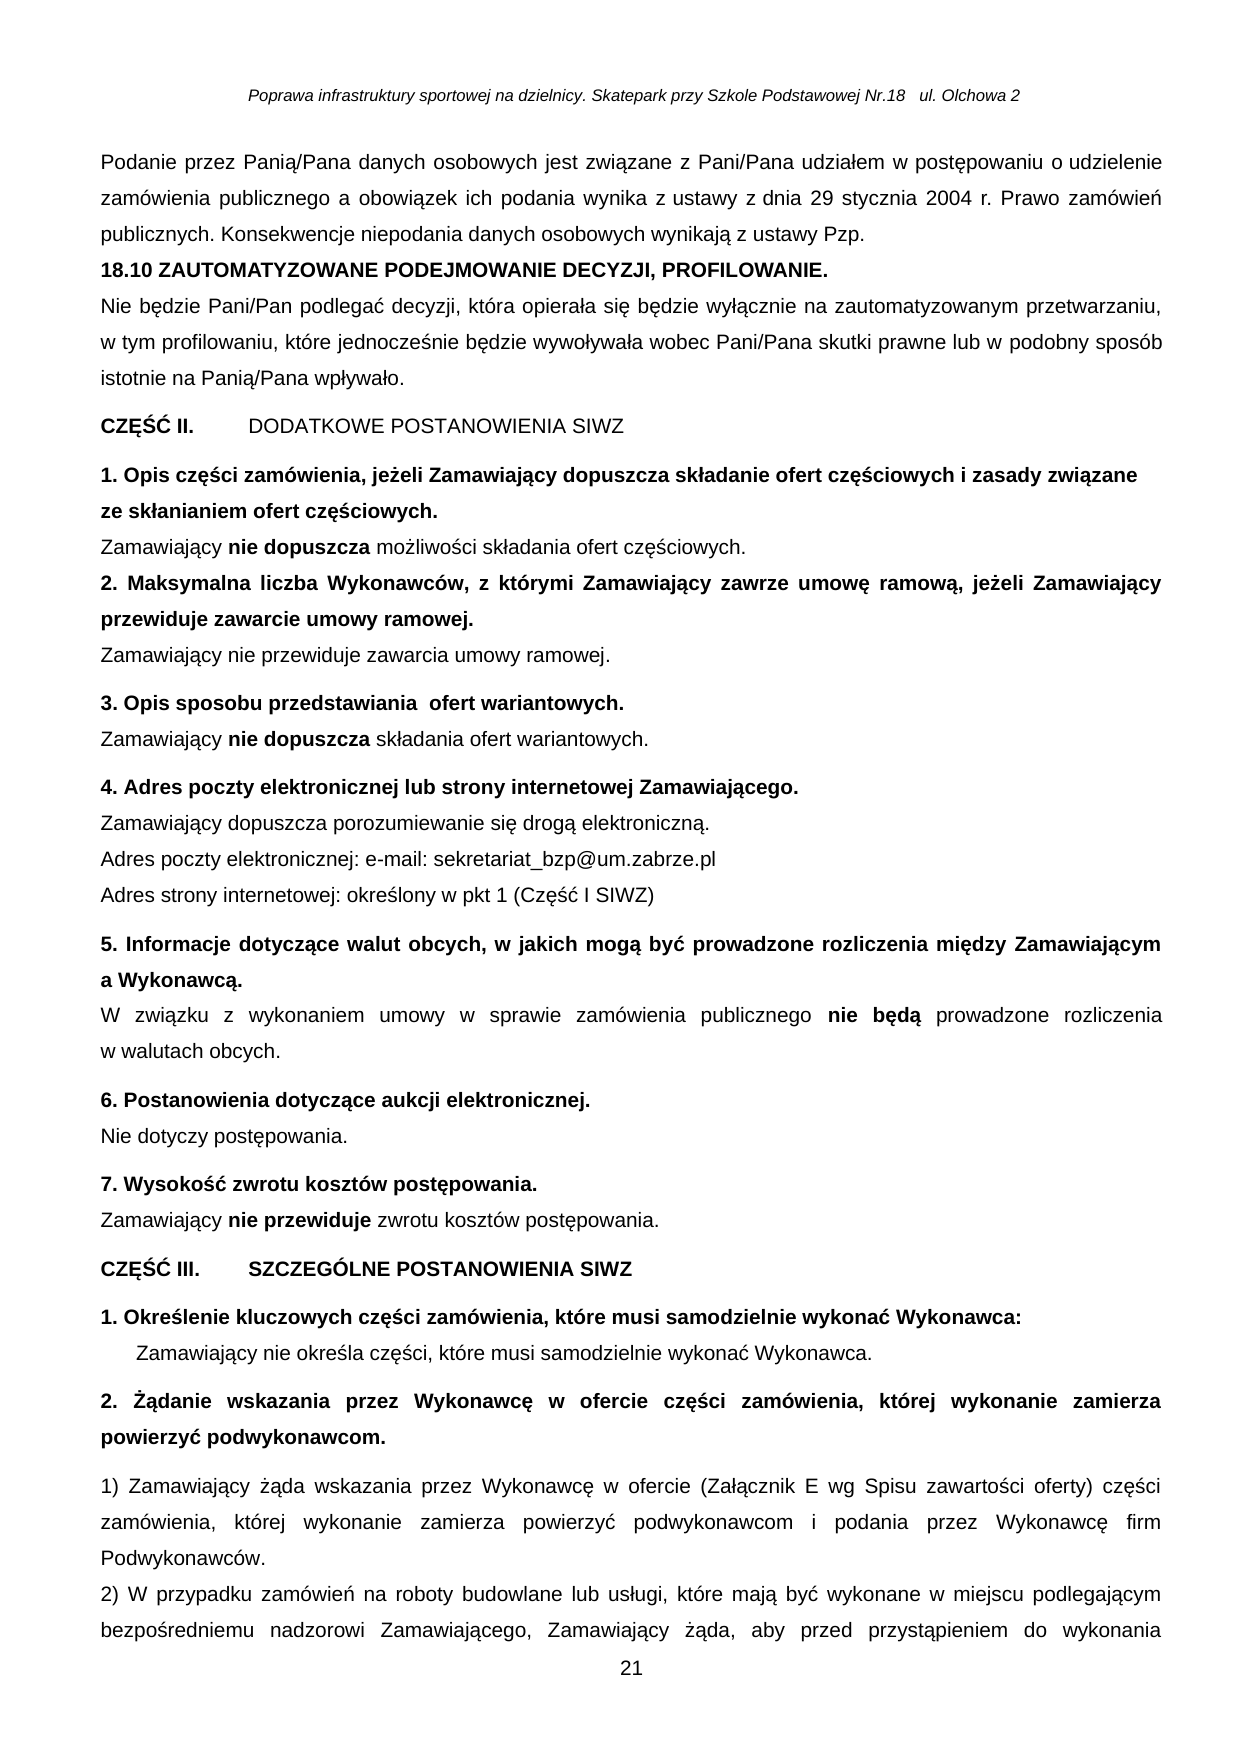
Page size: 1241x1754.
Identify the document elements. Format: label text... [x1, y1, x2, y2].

text 3. Opis sposobu przedstawiania ofert wariantowych. [100, 691, 1162, 715]
text 7. Wysokość zwrotu kosztów postępowania. [100, 1172, 1162, 1196]
text 5. Informacje dotyczące walut obcych, w jakich mogą być prowadzone rozliczenia między Zamawiającym a Wykonawcą. [100, 931, 1162, 991]
text Adres poczty elektronicznej: e-mail: sekretariat_bzp@um.zabrze.pl [100, 847, 1162, 871]
text 2. Żądanie wskazania przez Wykonawcę w ofercie części zamówienia, której wykonanie zamierza powierzyć podwykonawcom. [100, 1389, 1162, 1449]
text 1) Zamawiający żąda wskazania przez Wykonawcę w ofercie (Załącznik E wg Spisu zawartości oferty) części zamówienia, której wykonanie zamierza powierzyć podwykonawcom i podania przez Wykonawcę firm Podwykonawców. [100, 1474, 1162, 1569]
text Nie będzie Pani/Pan podlegać decyzji, która opierała się będzie wyłącznie na zautomatyzowanym przetwarzaniu, w tym profilowaniu, które jednocześnie będzie wywoływała wobec Pani/Pana skutki prawne lub w podobny sposób istotnie na Panią/Pana wpływało. [100, 294, 1162, 390]
text 1. Opis części zamówienia, jeżeli Zamawiający dopuszcza składanie ofert częściowych i zasady związane ze skłanianiem ofert częściowych. [100, 463, 1162, 523]
text Zamawiający nie przewiduje zawarcia umowy ramowej. [100, 642, 1162, 666]
text Nie dotyczy postępowania. [100, 1124, 1162, 1148]
text Podanie przez Panią/Pana danych osobowych jest związane z Pani/Pana udziałem w postępowaniu o udzielenie zamówienia publicznego a obowiązek ich podania wynika z ustawy z dnia 29 stycznia 2004 r. Prawo zamówień publicznych. Konsekwencje niepodania danych osobowych wynikają z ustawy Pzp. [100, 150, 1162, 246]
text Zamawiający nie określa części, które musi samodzielnie wykonać Wykonawca. [130, 1341, 1162, 1365]
text CZĘŚĆ II. DODATKOWE POSTANOWIENIA SIWZ [100, 414, 1162, 438]
text Zamawiający nie przewiduje zwrotu kosztów postępowania. [100, 1208, 1162, 1232]
text 1. Określenie kluczowych części zamówienia, które musi samodzielnie wykonać Wykonawca: [100, 1305, 1162, 1329]
text Zamawiający nie dopuszcza składania ofert wariantowych. [100, 727, 1162, 751]
text 2. Maksymalna liczba Wykonawców, z którymi Zamawiający zawrze umowę ramową, jeżeli Zamawiający przewiduje zawarcie umowy ramowej. [100, 571, 1162, 630]
text CZĘŚĆ III. SZCZEGÓLNE POSTANOWIENIA SIWZ [100, 1256, 1162, 1280]
text Adres strony internetowej: określony w pkt 1 (Część I SIWZ) [100, 883, 1162, 907]
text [100, 1581, 1162, 1641]
text 6. Postanowienia dotyczące aukcji elektronicznej. [100, 1088, 1162, 1112]
text W związku z wykonaniem umowy w sprawie zamówienia publicznego nie będą prowadzone rozliczenia w walutach obcych. [100, 1003, 1162, 1063]
text 4. Adres poczty elektronicznej lub strony internetowej Zamawiającego. [100, 775, 1162, 799]
text Zamawiający dopuszcza porozumiewanie się drogą elektroniczną. [100, 811, 1162, 835]
text Zamawiający nie dopuszcza możliwości składania ofert częściowych. [100, 534, 1162, 558]
text 18.10 ZAUTOMATYZOWANE PODEJMOWANIE DECYZJI, PROFILOWANIE. [100, 258, 1162, 282]
